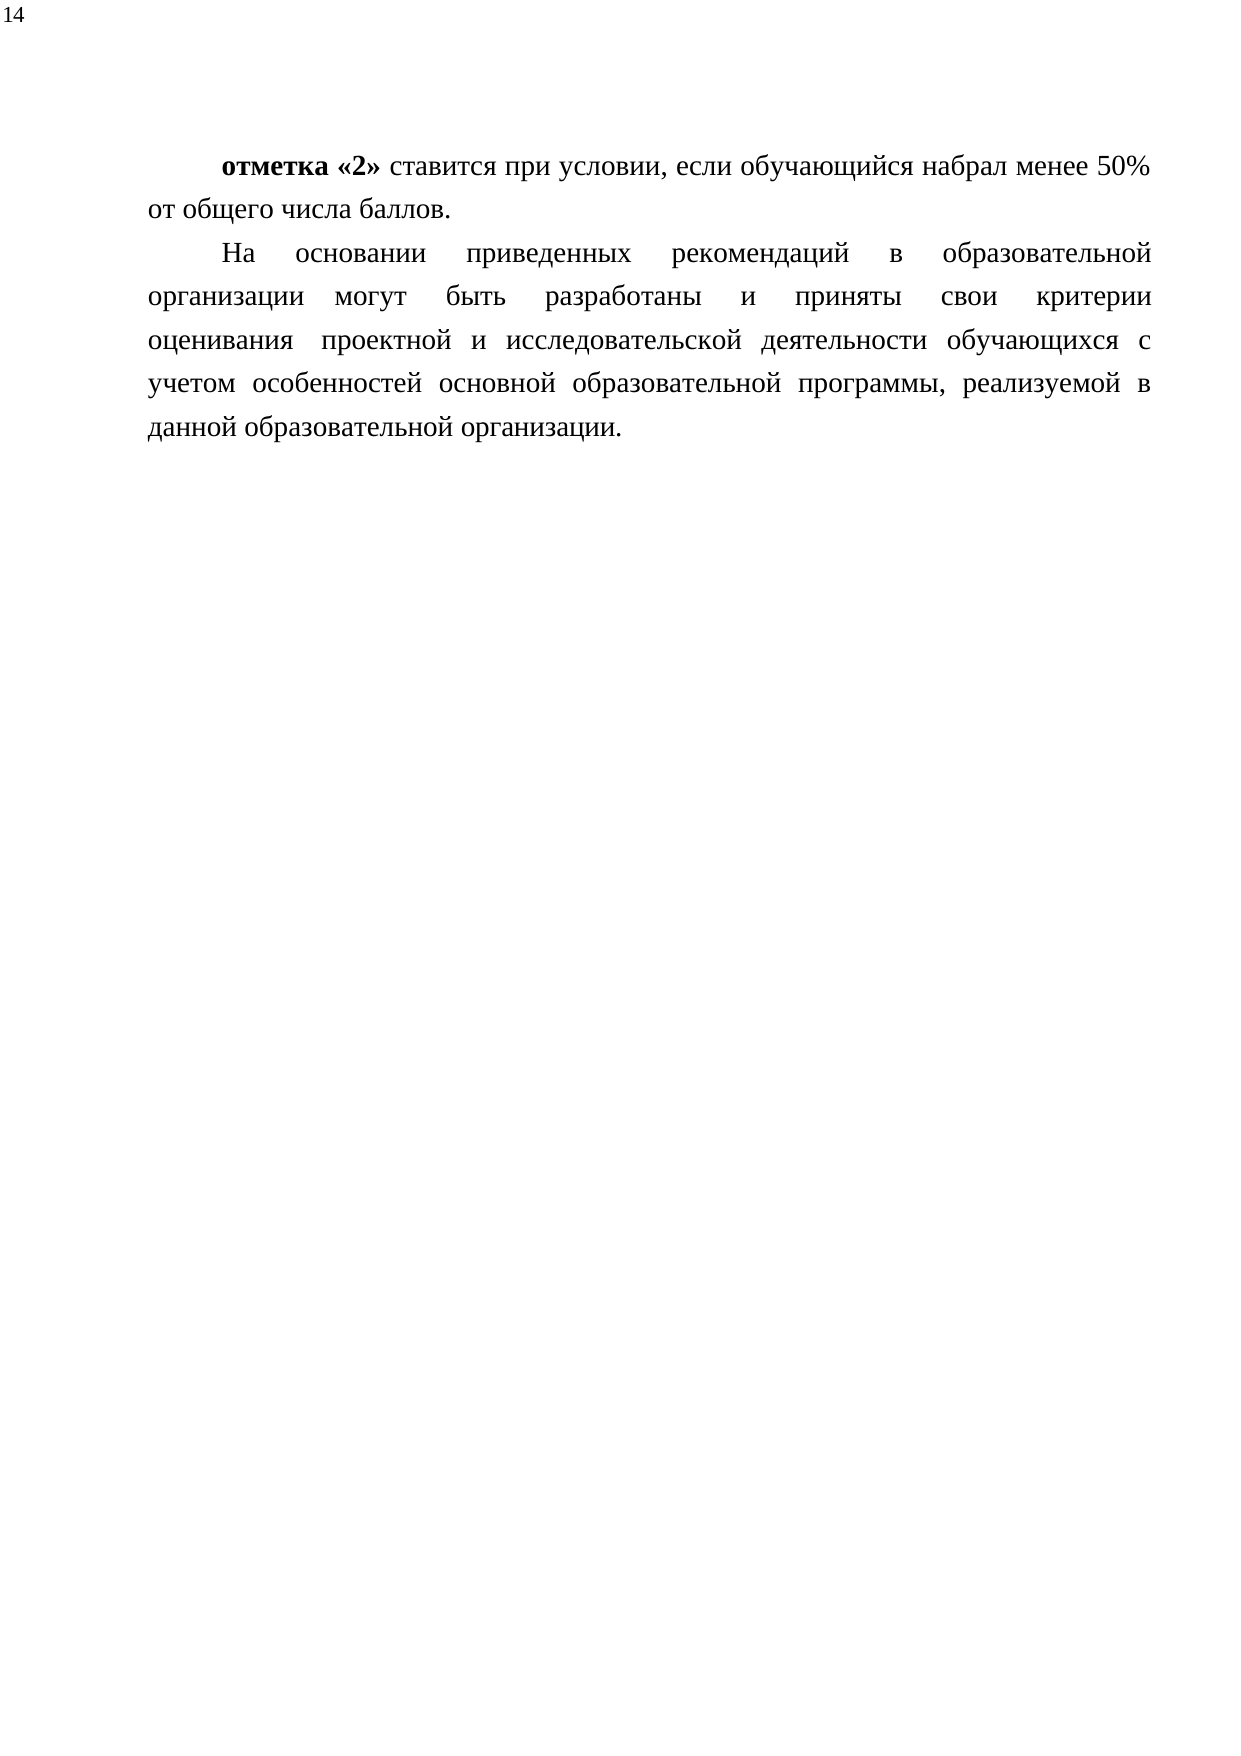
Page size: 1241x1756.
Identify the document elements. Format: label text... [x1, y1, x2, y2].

text отметка «2» ставится при условии, если обучающийся набрал менее 50% от общего числа баллов. [148, 148, 1151, 225]
text На основании приведенных рекомендаций в образовательной организации могут быть разработаны и приняты свои критерии оценивания проектной и исследовательской деятельности обучающихся с учетом особенностей основной образовательной программы, реализуемой в данной образовательной организации. [148, 235, 1152, 442]
